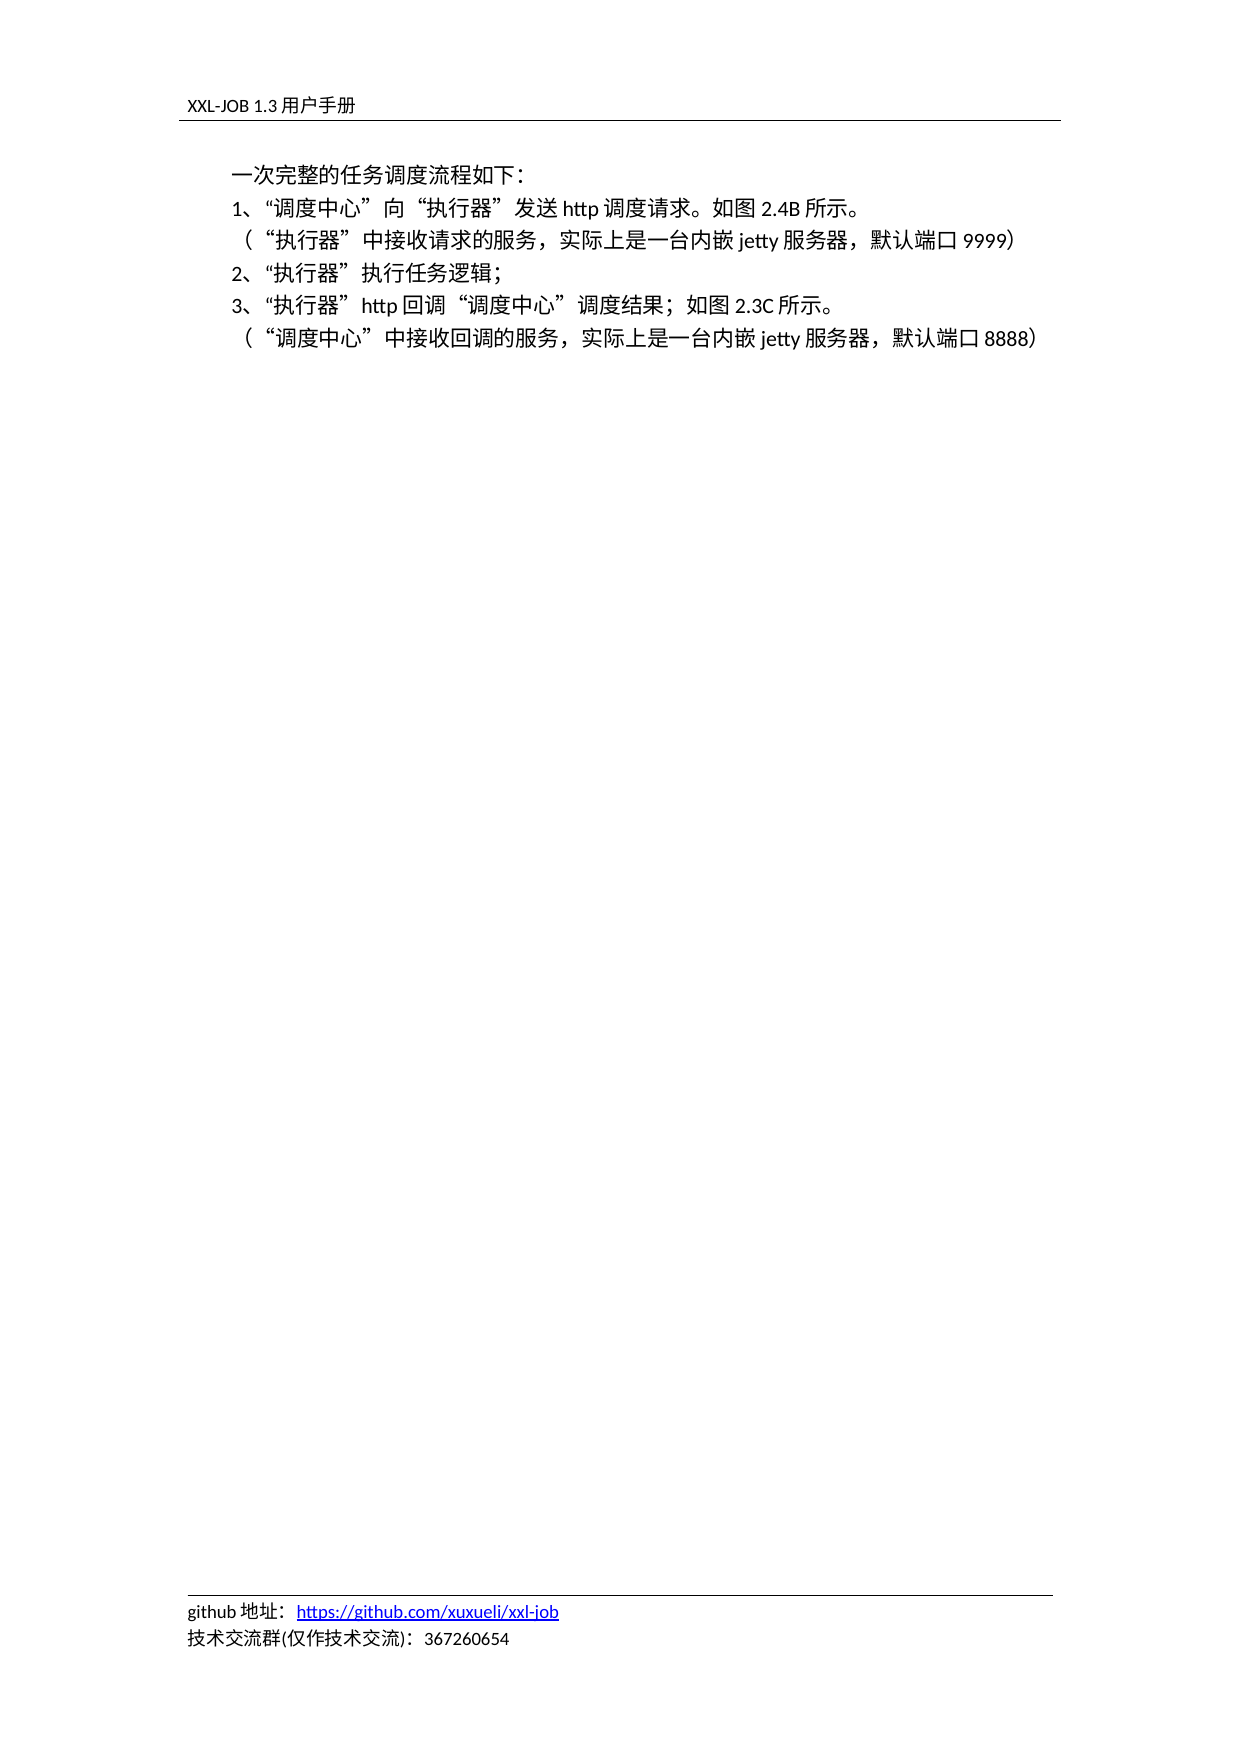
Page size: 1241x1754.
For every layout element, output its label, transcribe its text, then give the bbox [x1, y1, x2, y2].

list （“执行器”中接收请求的服务，实际上是一台内嵌jetty服务器，默认端口9999） [187, 223, 1053, 255]
list “执行器”http回调“调度中心”调度结果；如图2.3C所示。 [187, 288, 1053, 320]
list “执行器”执行任务逻辑； [187, 255, 1053, 288]
list “调度中心”向“执行器”发送http调度请求。如图2.4B所示。 [187, 190, 1053, 223]
list （“调度中心”中接收回调的服务，实际上是一台内嵌jetty服务器，默认端口8888） [187, 320, 1053, 353]
text 一次完整的任务调度流程如下： [187, 158, 1053, 190]
